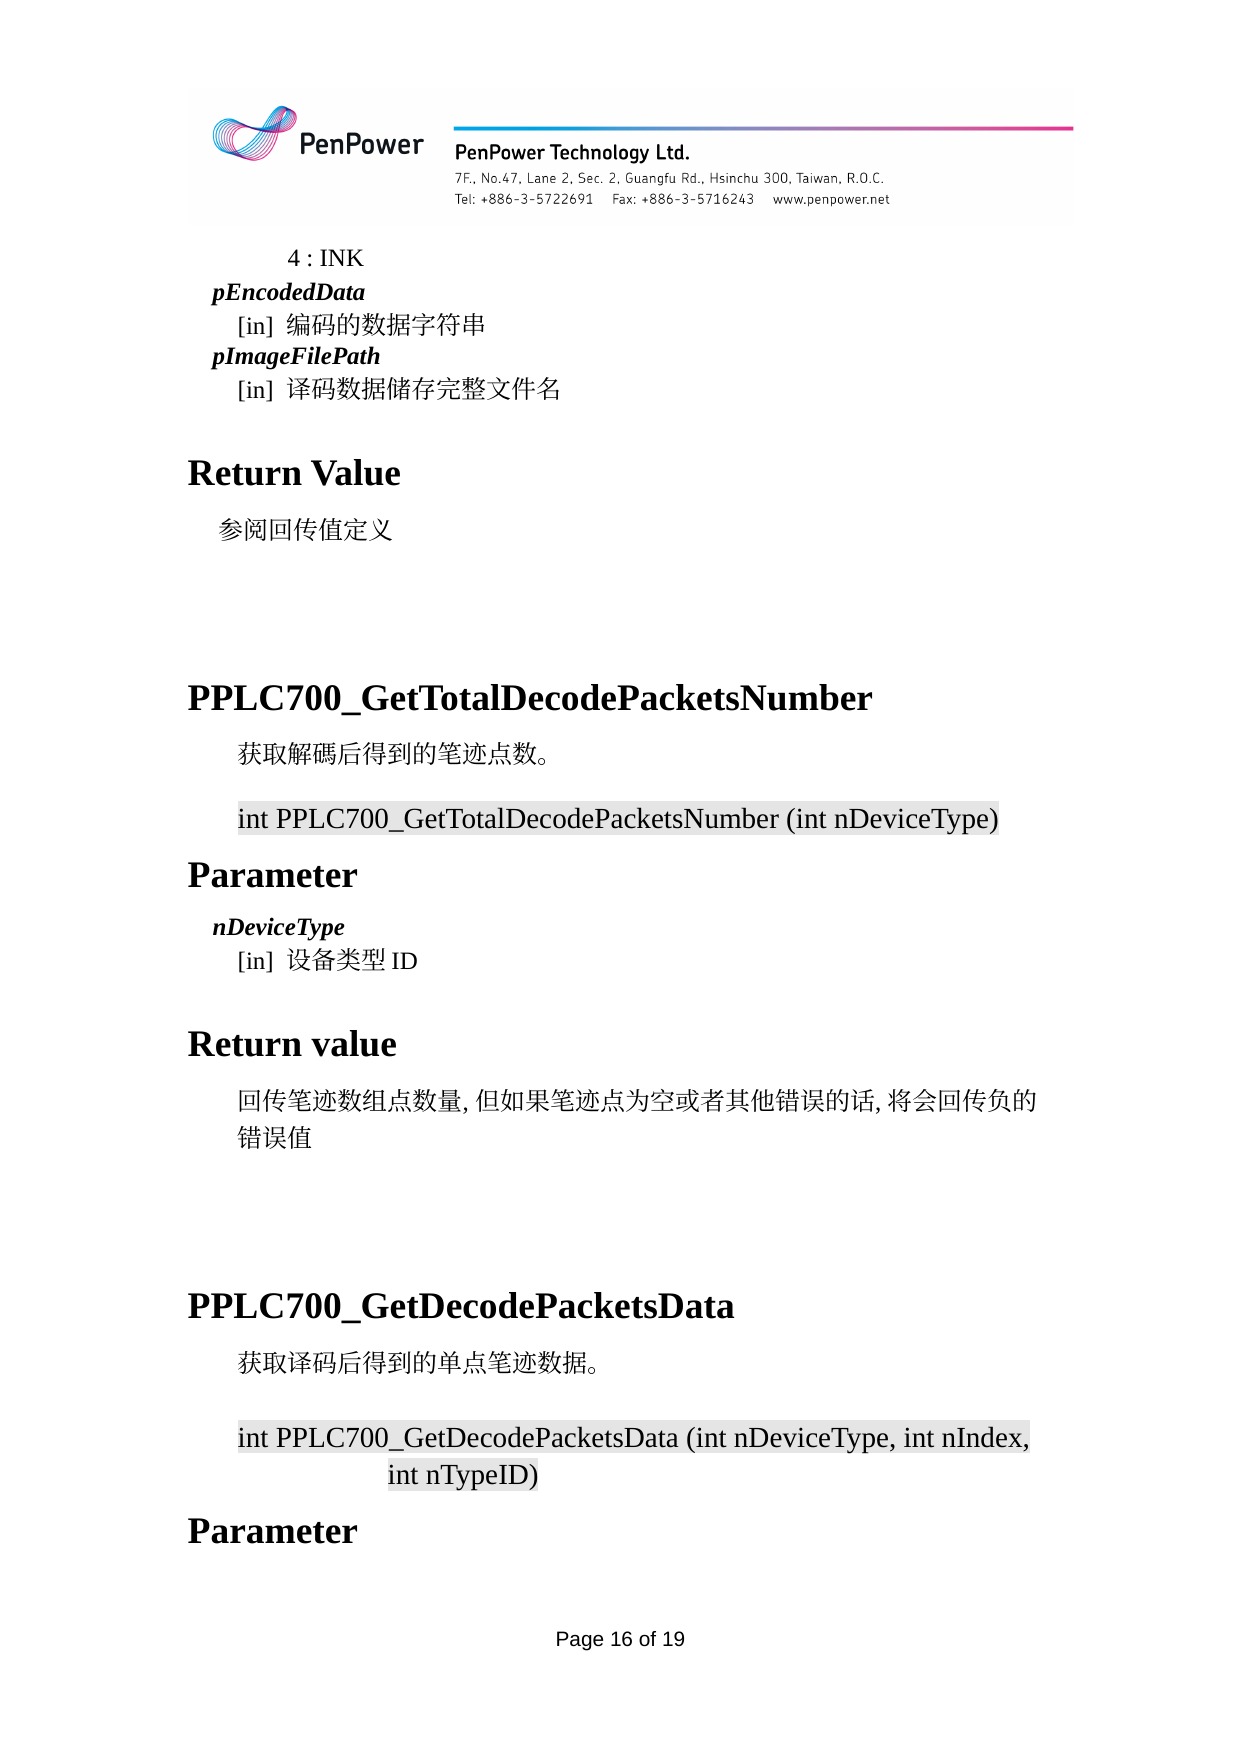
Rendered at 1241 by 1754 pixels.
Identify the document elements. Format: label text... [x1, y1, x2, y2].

text PPLC700_GetDecodePacketsData [187, 1268, 1053, 1343]
text [in] 译码数据储存完整文件名 [187, 370, 1053, 406]
text pEncodedData [187, 277, 1053, 305]
text 回传笔迹数组点数量, 但如果笔迹点为空或者其他错误的话, 将会回传负的 [187, 1080, 1053, 1118]
picture [187, 88, 1074, 225]
text 参阅回传值定义 [187, 510, 1053, 547]
text 4 : INK [187, 239, 1053, 277]
text Return Value [187, 435, 1053, 510]
text Return value [187, 1005, 1053, 1080]
text pImageFilePath [187, 341, 1053, 370]
text Parameter [187, 837, 1053, 912]
text nDeviceType [187, 912, 1053, 941]
text int PPLC700_GetDecodePacketsData (int nDeviceType, int nIndex, [237, 1418, 1053, 1455]
text PPLC700_GetTotalDecodePacketsNumber [187, 660, 1053, 735]
text Parameter [187, 1493, 1053, 1568]
text 错误值 [187, 1118, 1053, 1155]
text [in] 设备类型ID [187, 941, 1053, 977]
text 获取解碼后得到的笔迹点数。 [187, 735, 1053, 771]
text 获取译码后得到的单点笔迹数据。 [187, 1343, 1053, 1380]
text int PPLC700_GetTotalDecodePacketsNumber (int nDeviceType) [187, 799, 1053, 837]
text [in] 编码的数据字符串 [187, 305, 1053, 341]
text int nTypeID) [337, 1455, 1053, 1493]
